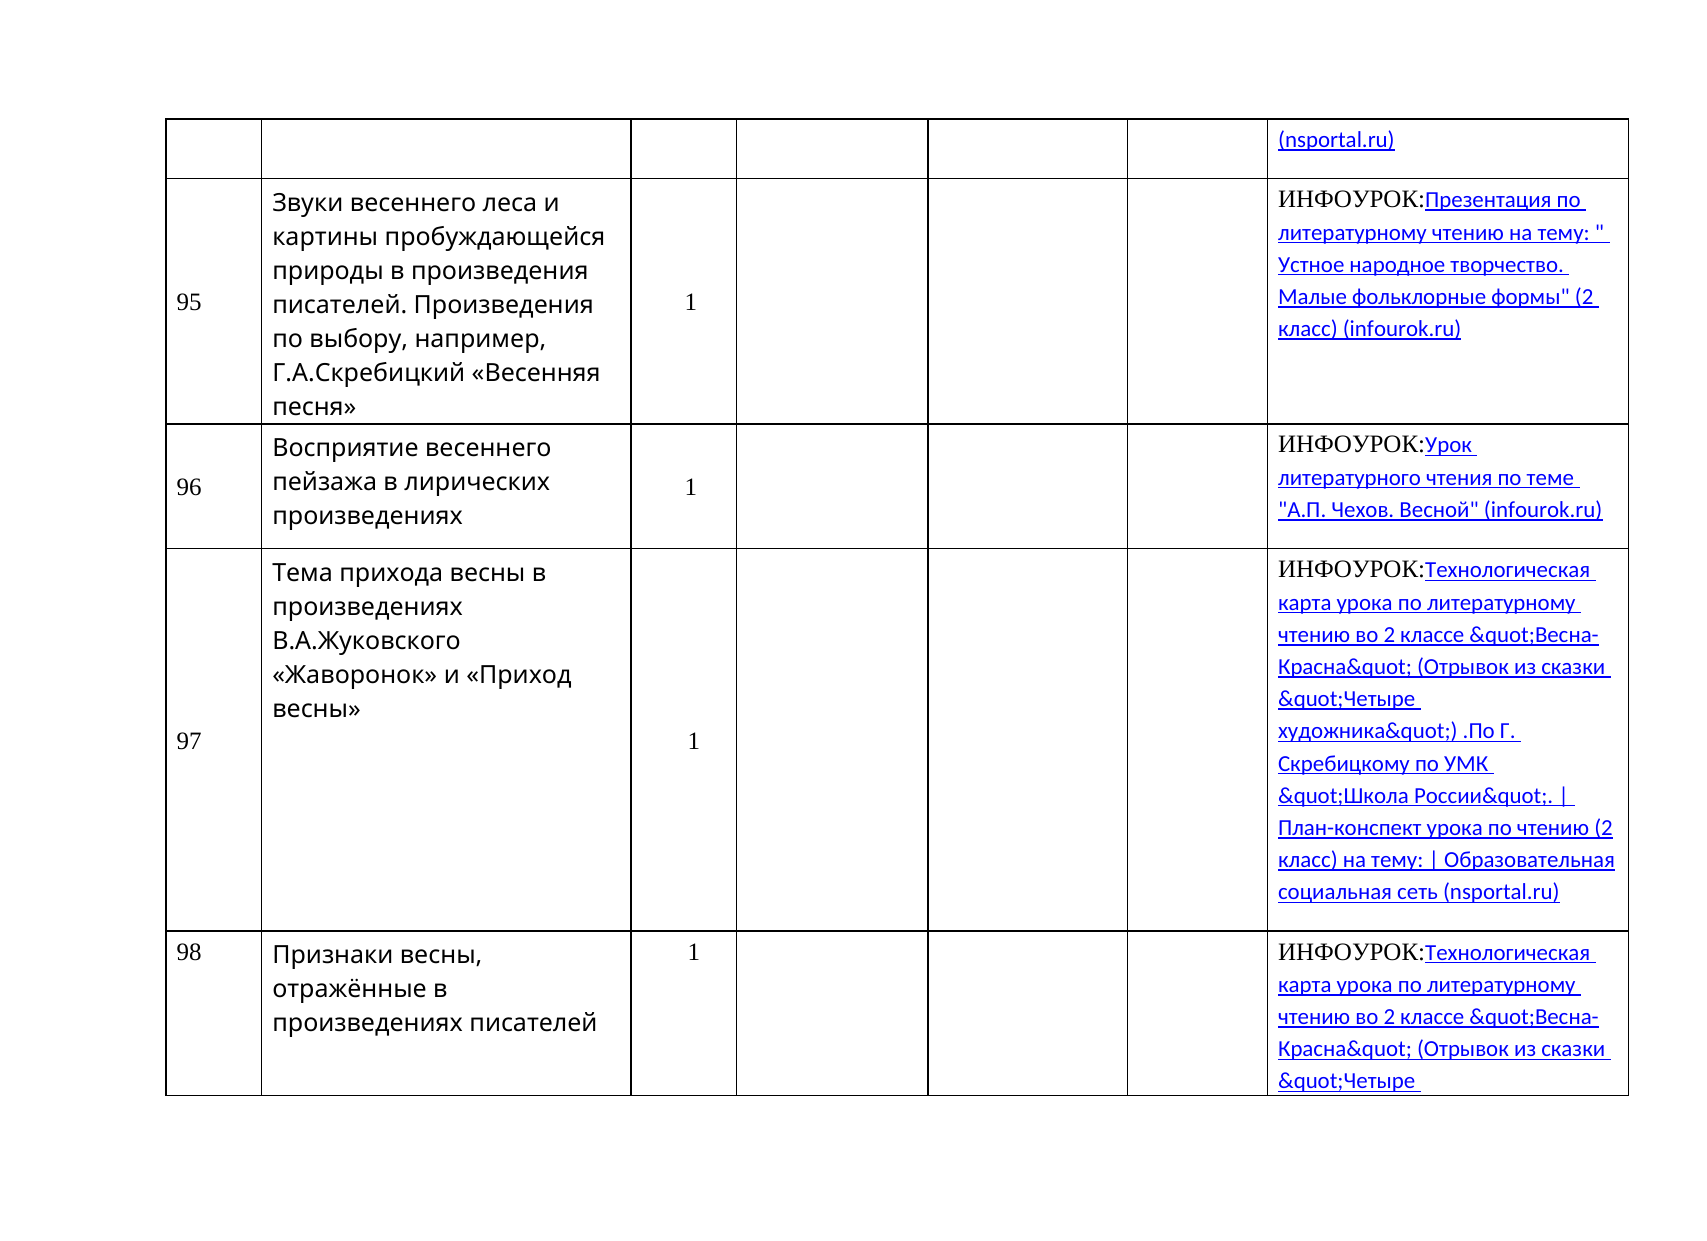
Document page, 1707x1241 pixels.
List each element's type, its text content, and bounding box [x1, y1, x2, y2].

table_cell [1268, 120, 1628, 178]
table_cell ИНФОУРОК:Презентация по литературному чтению на тему: " Устное народное творчество. Малые фольклорные формы" (2 класс) (infourok.ru) [1268, 179, 1628, 423]
table_cell 1 [632, 425, 736, 548]
table_cell [929, 549, 1127, 930]
table_cell [737, 549, 927, 930]
table_cell ИНФОУРОК:Урок литературного чтения по теме "А.П. Чехов. Весной" (infourok.ru) [1268, 425, 1628, 548]
table_cell 1 [632, 120, 736, 178]
table_cell [1128, 549, 1267, 930]
table_cell 1 [632, 932, 736, 1095]
table_cell 97 [167, 549, 261, 930]
table_cell [1128, 179, 1267, 423]
table_cell Восприятие весеннего пейзажа в лирических произведениях [262, 425, 630, 548]
table_cell 1 [632, 179, 736, 423]
table_cell [1128, 932, 1267, 1095]
table_cell [737, 120, 927, 178]
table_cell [262, 120, 630, 178]
table_cell 95 [167, 179, 261, 423]
table_cell Звуки весеннего леса и картины пробуждающейся природы в произведения писателей. Произведения по выбору, например, Г.А.Скребицкий «Весенняя песня» [262, 179, 630, 423]
table_cell [737, 932, 927, 1095]
table_cell [737, 425, 927, 548]
table_cell [1128, 120, 1267, 178]
table_cell Тема прихода весны в произведениях В.А.Жуковского «Жаворонок» и «Приход весны» [262, 549, 630, 930]
table_cell 1 [632, 549, 736, 930]
table_cell [929, 425, 1127, 548]
table_cell 96 [167, 425, 261, 548]
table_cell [1268, 932, 1628, 1095]
table_cell [929, 120, 1127, 178]
table_cell [1128, 425, 1267, 548]
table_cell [262, 932, 630, 1095]
table_cell 98 [167, 932, 261, 1095]
table_cell 94 [167, 120, 261, 178]
table_cell [929, 932, 1127, 1095]
table_cell [737, 179, 927, 423]
table_cell [929, 179, 1127, 423]
